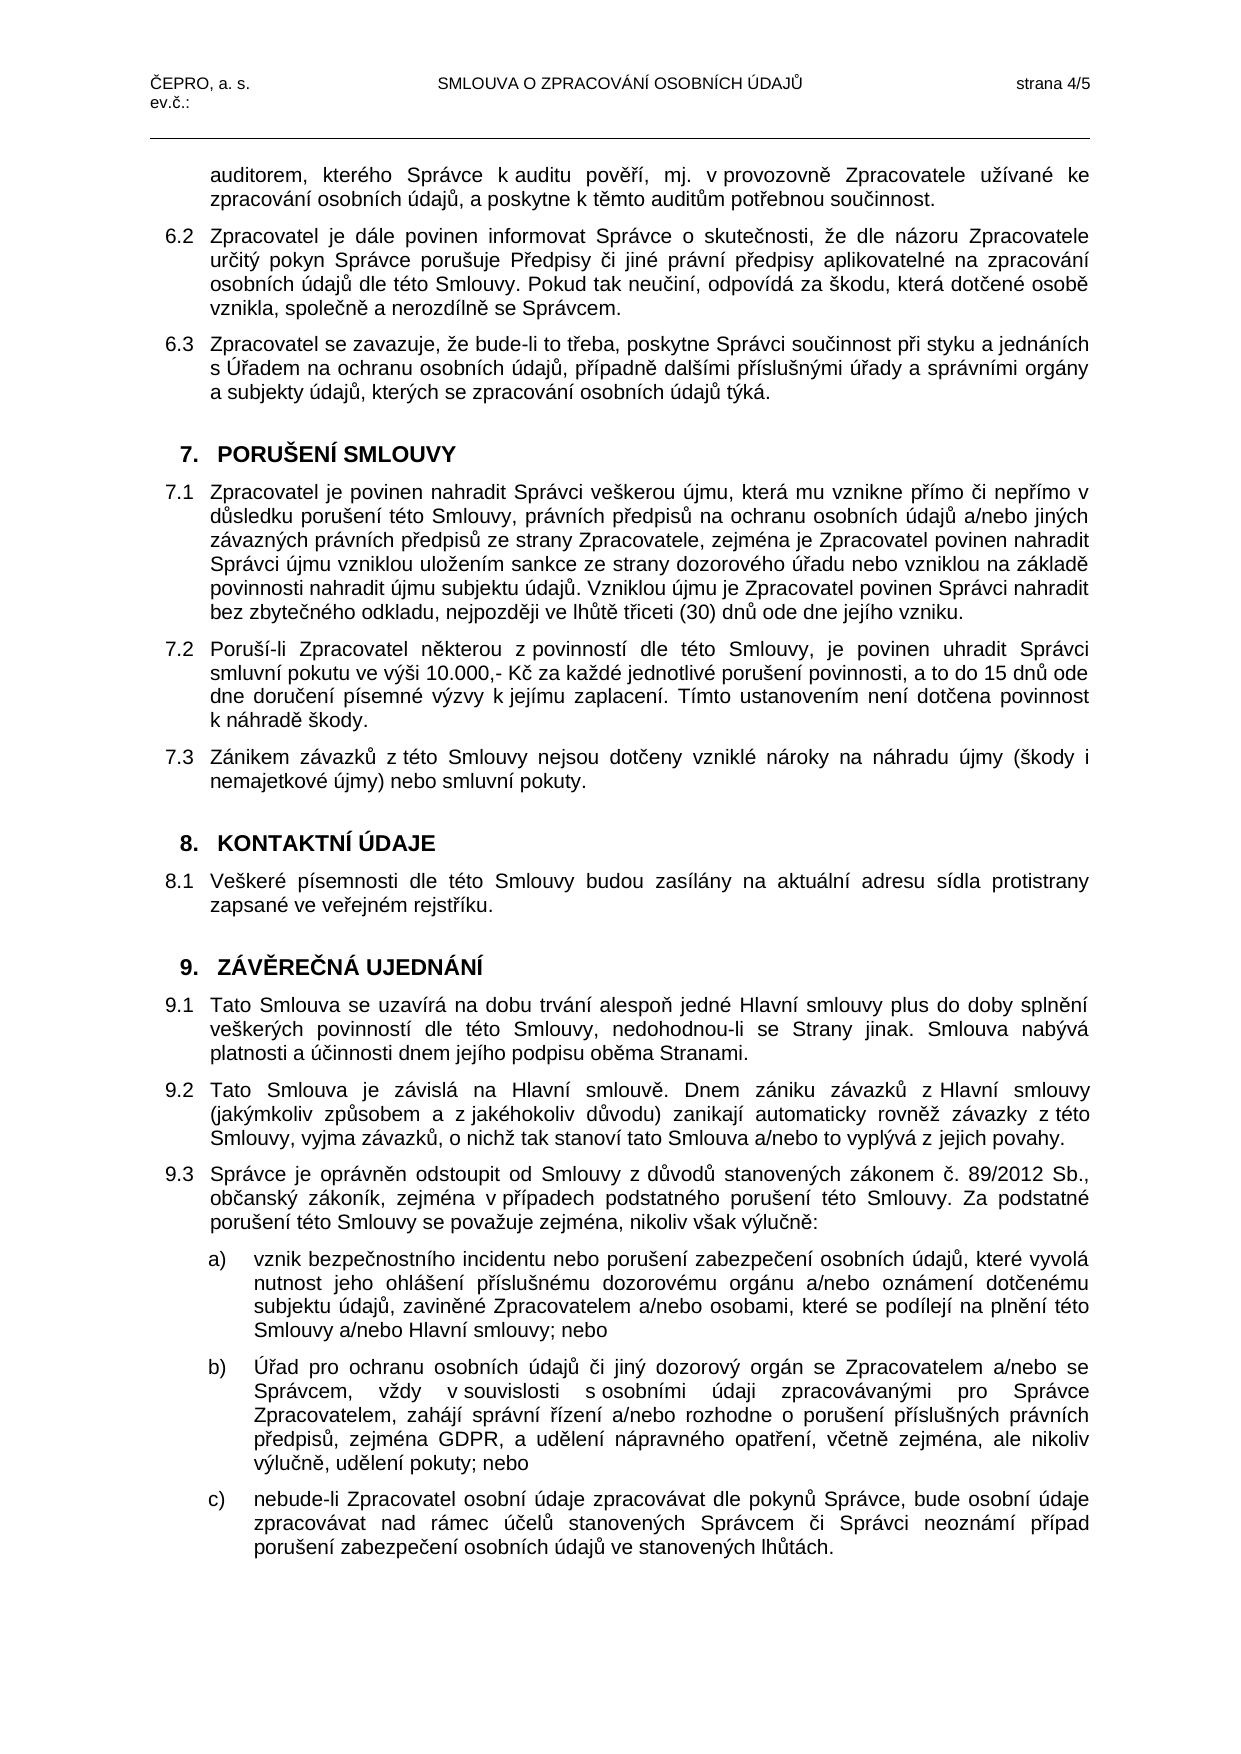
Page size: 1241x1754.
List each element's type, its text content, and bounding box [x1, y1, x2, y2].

list nebude-li Zpracovatel osobní údaje zpracovávat dle pokynů Správce, bude osobní údaje zpracovávat nad rámec účelů stanovených Správcem či Správci neoznámí případ porušení zabezpečení osobních údajů ve stanovených lhůtách. [208, 1487, 1090, 1559]
list Zpracovatel je povinen nahradit Správci veškerou újmu, která mu vznikne přímo či nepřímo v důsledku porušení této Smlouvy, právních předpisů na ochranu osobních údajů a/nebo jiných závazných právních předpisů ze strany Zpracovatele, zejména je Zpracovatel povinen nahradit Správci újmu vzniklou uložením sankce ze strany dozorového úřadu nebo vzniklou na základě povinnosti nahradit újmu subjektu údajů. Vzniklou újmu je Zpracovatel povinen Správci nahradit bez zbytečného odkladu, nejpozději ve lhůtě třiceti (30) dnů ode dne jejího vzniku. [165, 480, 1090, 624]
list Poruší-li Zpracovatel některou z povinností dle této Smlouvy, je povinen uhradit Správci smluvní pokutu ve výši 10.000,- Kč za každé jednotlivé porušení povinnosti, a to do 15 dnů ode dne doručení písemné výzvy k jejímu zaplacení. Tímto ustanovením není dotčena povinnost k náhradě škody. [165, 636, 1090, 732]
subtitle Kontaktní Údaje [179, 830, 1090, 856]
list Tato Smlouva se uzavírá na dobu trvání alespoň jedné Hlavní smlouvy plus do doby splnění veškerých povinností dle této Smlouvy, nedohodnou-li se Strany jinak. Smlouva nabývá platnosti a účinnosti dnem jejího podpisu oběma Stranami. [165, 993, 1090, 1065]
list Správce je oprávněn odstoupit od Smlouvy z důvodů stanovených zákonem č. 89/2012 Sb., občanský zákoník, zejména v případech podstatného porušení této Smlouvy. Za podstatné porušení této Smlouvy se považuje zejména, nikoliv však výlučně: [165, 1162, 1090, 1234]
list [165, 163, 1090, 211]
list Úřad pro ochranu osobních údajů či jiný dozorový orgán se Zpracovatelem a/nebo se Správcem, vždy v souvislosti s osobními údaji zpracovávanými pro Správce Zpracovatelem, zahájí správní řízení a/nebo rozhodne o porušení příslušných právních předpisů, zejména GDPR, a udělení nápravného opatření, včetně zejména, ale nikoliv výlučně, udělení pokuty; nebo [208, 1355, 1090, 1474]
list Zánikem závazků z této Smlouvy nejsou dotčeny vzniklé nároky na náhradu újmy (škody i nemajetkové újmy) nebo smluvní pokuty. [165, 745, 1090, 793]
list Zpracovatel se zavazuje, že bude-li to třeba, poskytne Správci součinnost při styku a jednáních s Úřadem na ochranu osobních údajů, případně dalšími příslušnými úřady a správními orgány a subjekty údajů, kterých se zpracování osobních údajů týká. [165, 332, 1090, 404]
list Veškeré písemnosti dle této Smlouvy budou zasílány na aktuální adresu sídla protistrany zapsané ve veřejném rejstříku. [165, 869, 1090, 917]
list Zpracovatel je dále povinen informovat Správce o skutečnosti, že dle názoru Zpracovatele určitý pokyn Správce porušuje Předpisy či jiné právní předpisy aplikovatelné na zpracování osobních údajů dle této Smlouvy. Pokud tak neučiní, odpovídá za škodu, která dotčené osobě vznikla, společně a nerozdílně se Správcem. [165, 223, 1090, 319]
subtitle Závěrečná ujednání [179, 954, 1090, 981]
subtitle porušení smlouvy [179, 441, 1090, 468]
list Tato Smlouva je závislá na Hlavní smlouvě. Dnem zániku závazků z Hlavní smlouvy (jakýmkoliv způsobem a z jakéhokoliv důvodu) zanikají automaticky rovněž závazky z této Smlouvy, vyjma závazků, o nichž tak stanoví tato Smlouva a/nebo to vyplývá z jejich povahy. [165, 1078, 1090, 1149]
list vznik bezpečnostního incidentu nebo porušení zabezpečení osobních údajů, které vyvolá nutnost jeho ohlášení příslušnému dozorovému orgánu a/nebo oznámení dotčenému subjektu údajů, zaviněné Zpracovatelem a/nebo osobami, které se podílejí na plnění této Smlouvy a/nebo Hlavní smlouvy; nebo [208, 1246, 1090, 1342]
